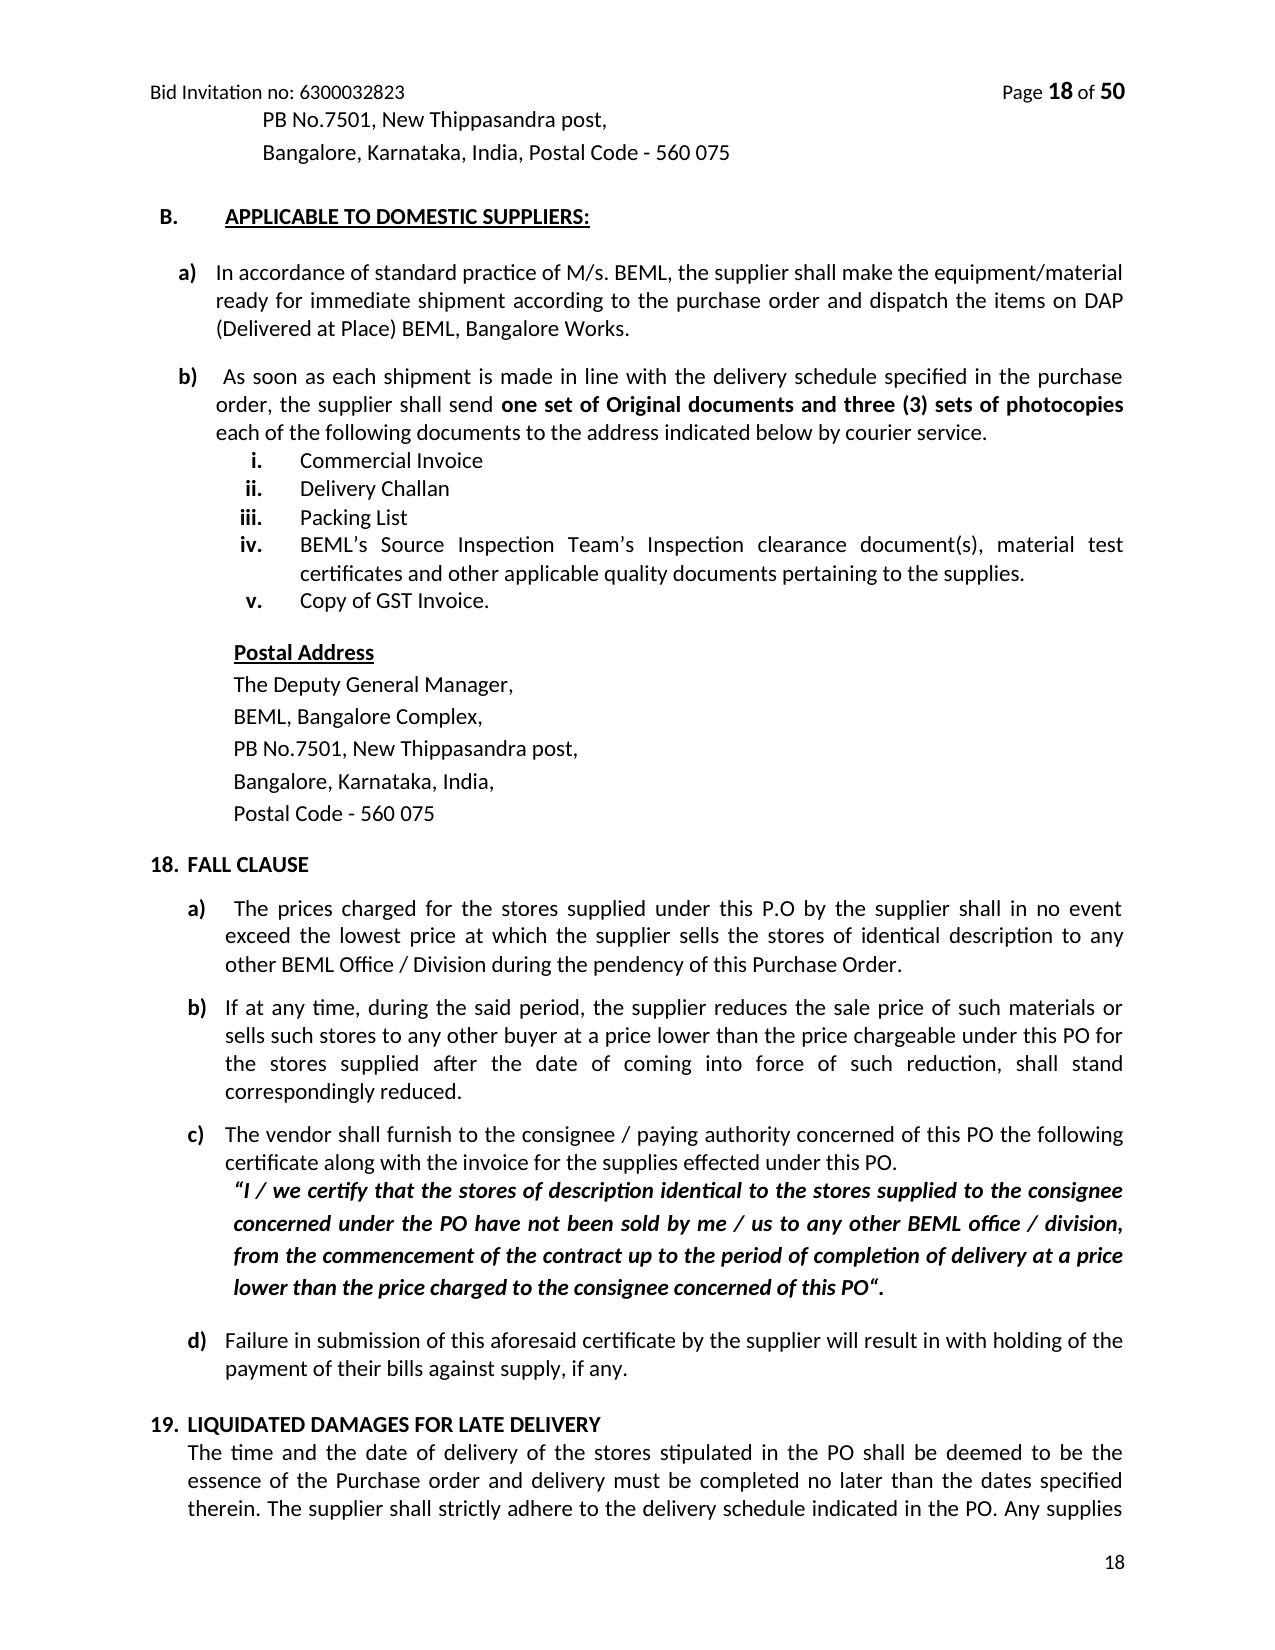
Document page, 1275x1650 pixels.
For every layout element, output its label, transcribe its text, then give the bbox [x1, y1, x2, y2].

text “I / we certify that the stores of description identical to the stores supplied to the consignee concerned under the PO have not been sold by me / us to any other BEML office / division, from the commencement of the contract up to the period of completion of delivery at a price lower than the price charged to the consignee concerned of this PO“. [233, 1176, 1125, 1301]
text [187, 1438, 1125, 1522]
text Bangalore, Karnataka, India, Postal Code - 560 075 [262, 138, 1125, 166]
list Failure in submission of this aforesaid certificate by the supplier will result in with holding of the payment of their bills against supply, if any. [187, 1326, 1125, 1382]
list BEML’s Source Inspection Team’s Inspection clearance document(s), material test certificates and other applicable quality documents pertaining to the supplies. [262, 531, 1125, 587]
list APPLICABLE TO DOMESTIC SUPPLIERS: [159, 202, 1125, 230]
list If at any time, during the said period, the supplier reduces the sale price of such materials or sells such stores to any other buyer at a price lower than the price chargeable under this PO for the stores supplied after the date of coming into force of such reduction, shall stand correspondingly reduced. [187, 993, 1125, 1105]
text Postal Code - 560 075 [233, 799, 1125, 827]
list The prices charged for the stores supplied under this P.O by the supplier shall in no event exceed the lowest price at which the supplier sells the stores of identical description to any other BEML Office / Division during the pendency of this Purchase Order. [187, 894, 1125, 978]
list The vendor shall furnish to the consignee / paying authority concerned of this PO the following certificate along with the invoice for the supplies effected under this PO. [187, 1120, 1125, 1176]
list In accordance of standard practice of M/s. BEML, the supplier shall make the equipment/material ready for immediate shipment according to the purchase order and dispatch the items on DAP (Delivered at Place) BEML, Bangalore Works. [178, 258, 1125, 342]
text PB No.7501, New Thippasandra post, [262, 106, 1125, 133]
text Postal Address [150, 638, 1125, 666]
list FALL CLAUSE [150, 850, 1125, 878]
text The Deputy General Manager, [233, 670, 1125, 698]
text Bangalore, Karnataka, India, [233, 767, 1125, 795]
list Delivery Challan [262, 474, 1125, 503]
list Commercial Invoice [262, 447, 1125, 474]
list As soon as each shipment is made in line with the delivery schedule specified in the purchase order, the supplier shall send one set of Original documents and three (3) sets of photocopies each of the following documents to the address indicated below by courier service. [178, 362, 1125, 447]
text BEML, Bangalore Complex, [233, 702, 1125, 730]
list Copy of GST Invoice. [262, 587, 1125, 615]
text PB No.7501, New Thippasandra post, [233, 734, 1125, 763]
list LIQUIDATED DAMAGES FOR LATE DELIVERY [150, 1410, 1125, 1438]
list Packing List [262, 503, 1125, 531]
